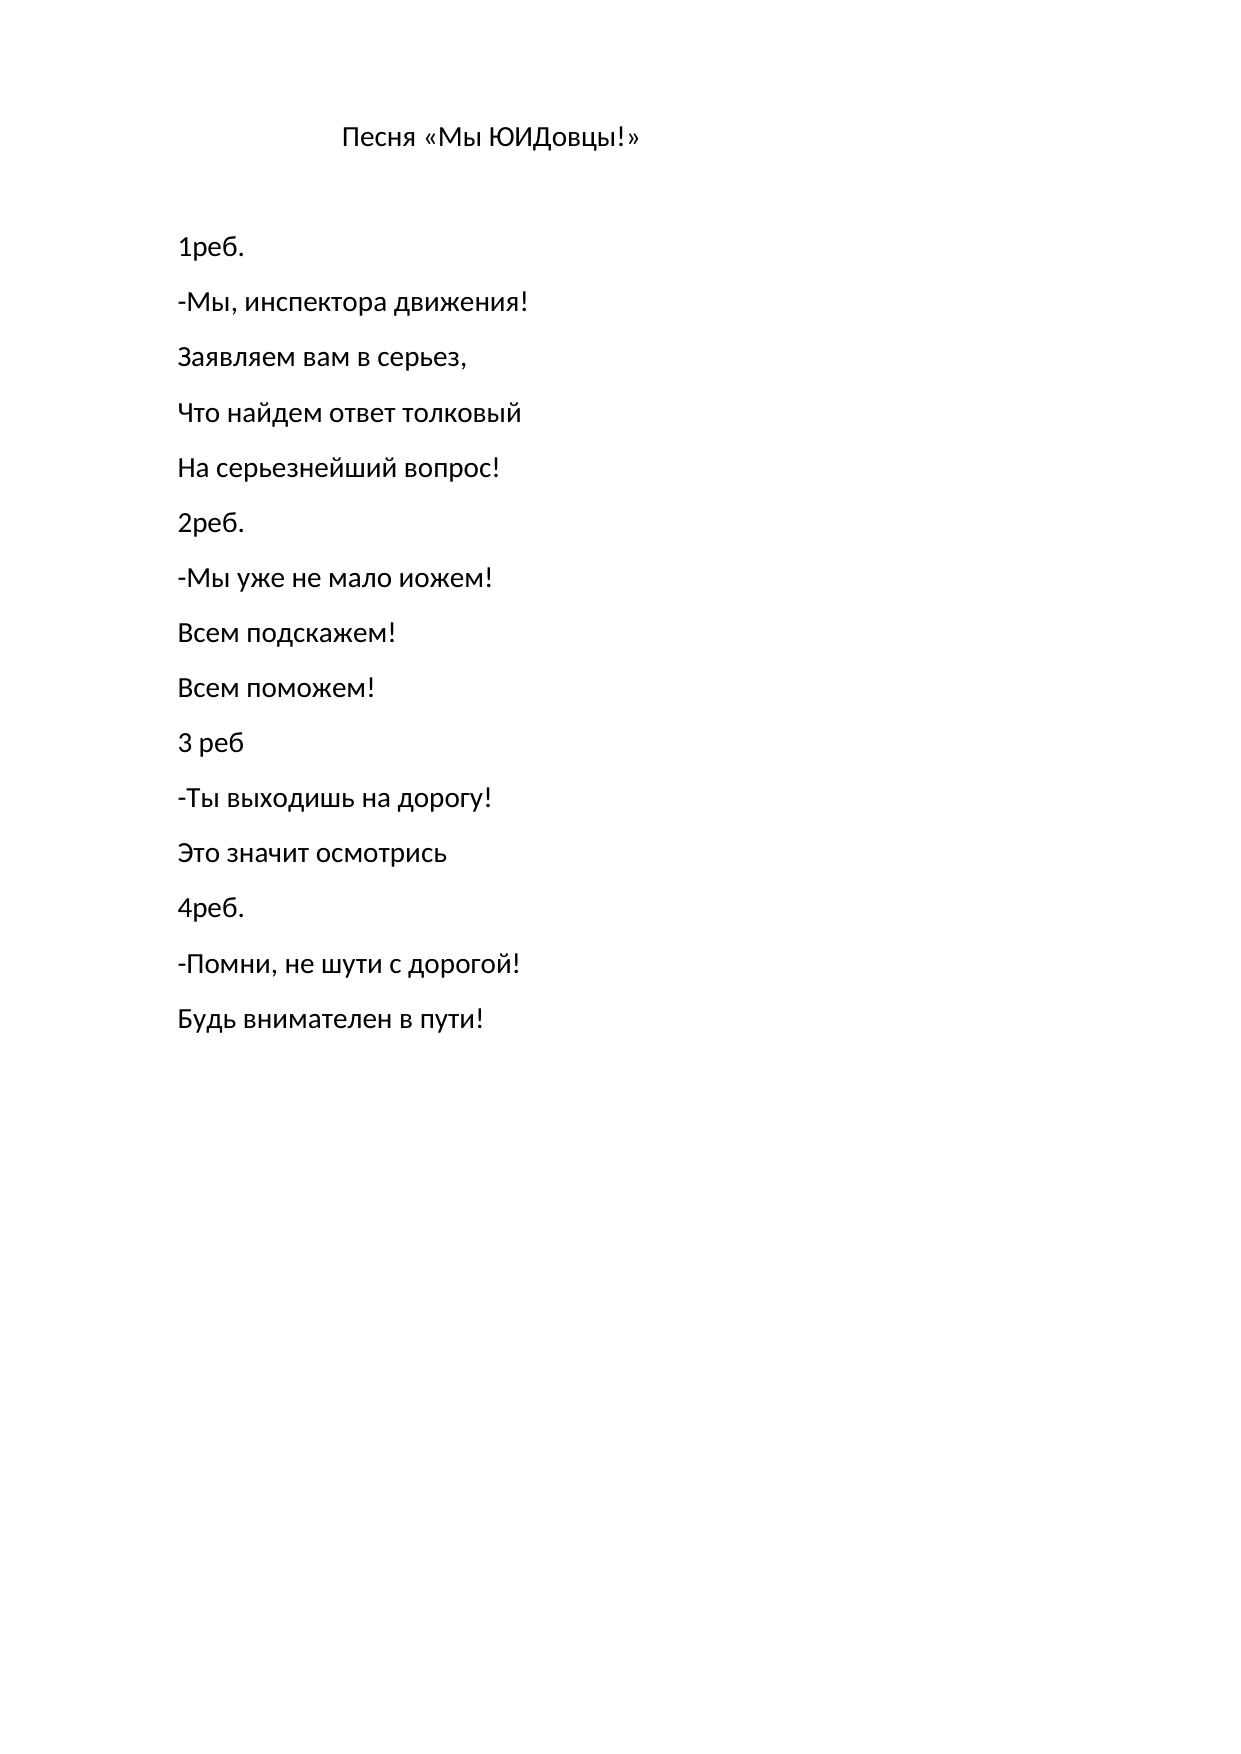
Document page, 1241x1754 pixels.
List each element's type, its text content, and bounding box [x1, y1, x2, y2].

text Это значит осмотрись [177, 834, 1152, 870]
text 1реб. [177, 228, 1152, 264]
text Всем подскажем! [177, 614, 1152, 650]
text -Мы, инспектора движения! [177, 283, 1152, 319]
text 2реб. [177, 504, 1152, 539]
text Всем поможем! [177, 669, 1152, 705]
text -Ты выходишь на дорогу! [177, 779, 1152, 815]
text Песня «Мы ЮИДовцы!» [177, 118, 1152, 154]
text Будь внимателен в пути! [177, 1000, 1152, 1035]
text Заявляем вам в серьез, [177, 338, 1152, 374]
text 3 реб [177, 724, 1152, 760]
text -Помни, не шути с дорогой! [177, 945, 1152, 980]
text -Мы уже не мало иожем! [177, 559, 1152, 594]
text На серьезнейший вопрос! [177, 449, 1152, 484]
text Что найдем ответ толковый [177, 394, 1152, 429]
text 4реб. [177, 889, 1152, 925]
